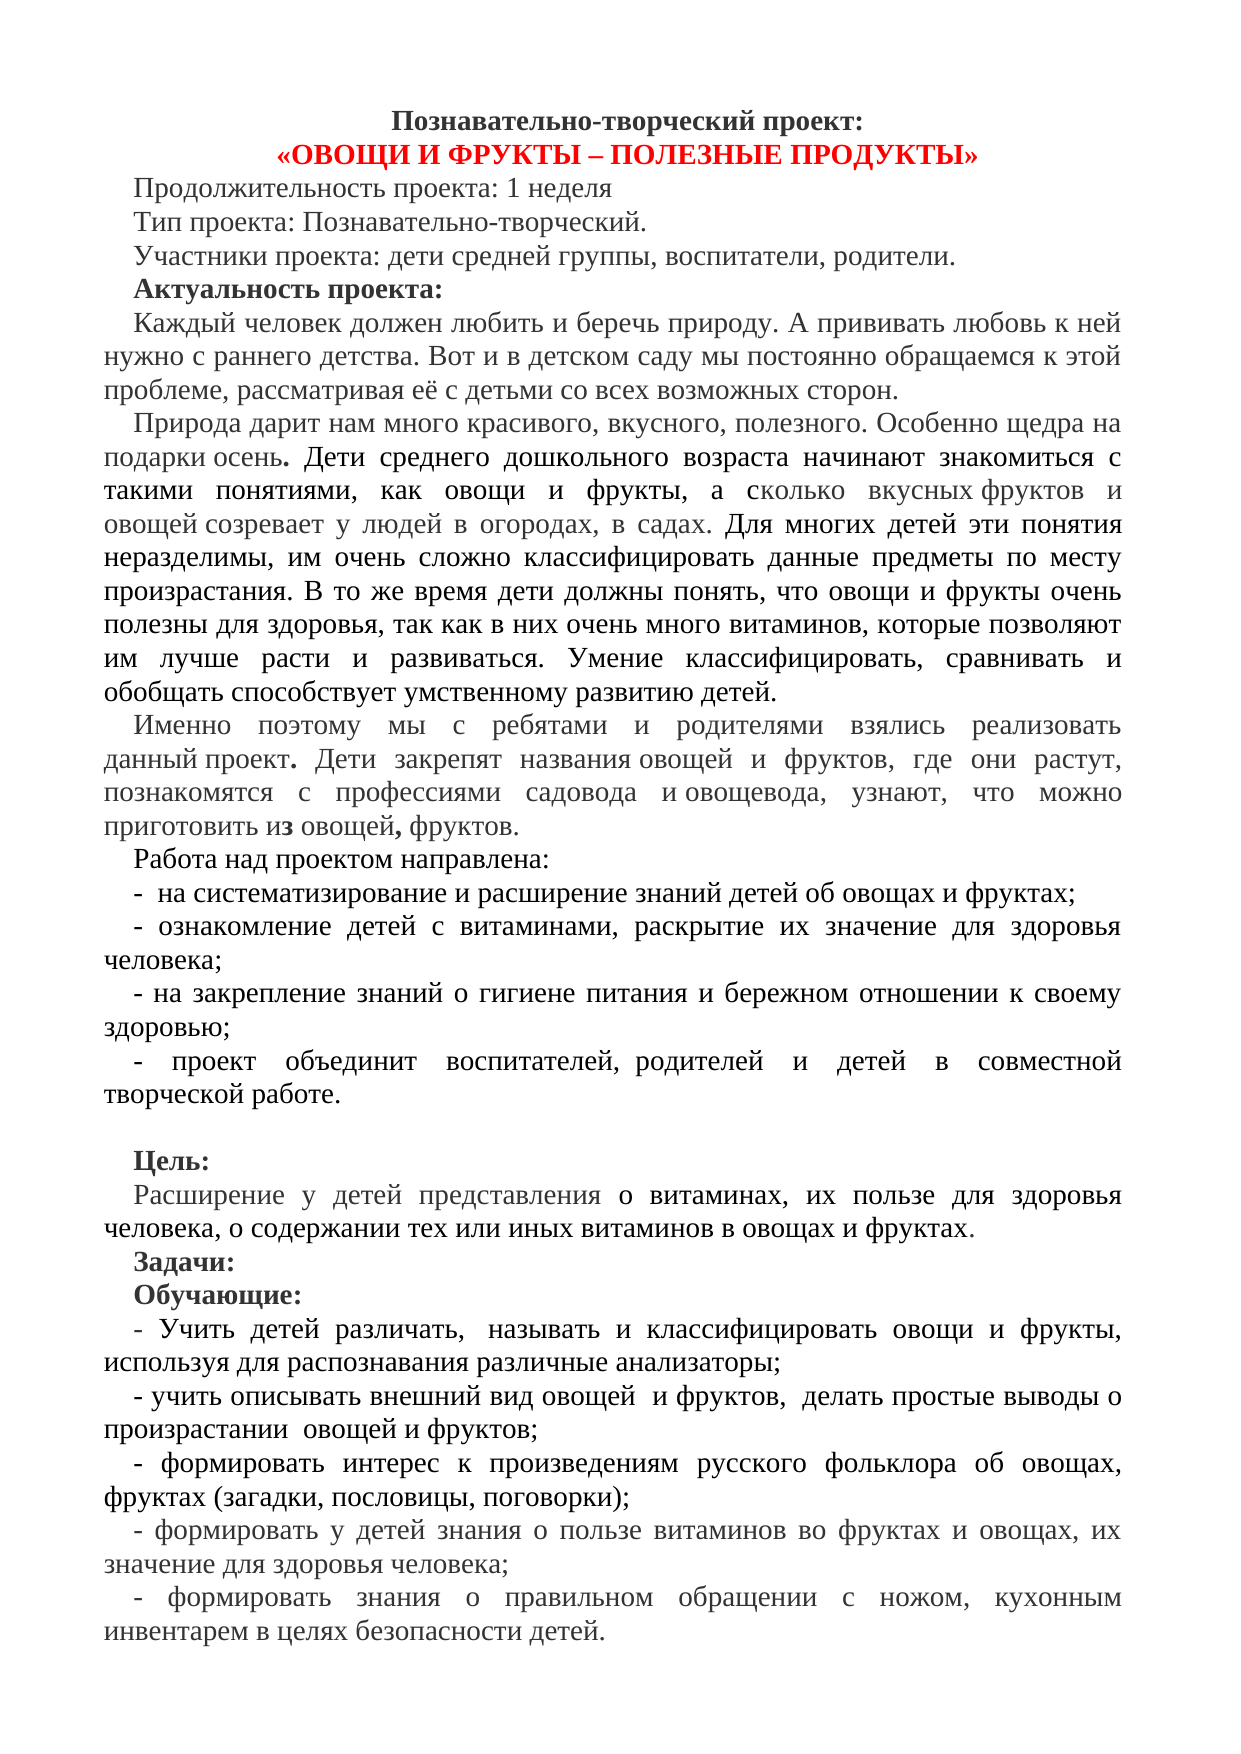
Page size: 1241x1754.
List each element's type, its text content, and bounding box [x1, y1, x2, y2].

text Обучающие: [103, 1277, 1122, 1311]
text Тип проекта: Познавательно-творческий. [103, 204, 1122, 238]
text - формировать интерес к произведениям русского фольклора об овощах, фруктах (загадки, пословицы, поговорки); [103, 1445, 1122, 1512]
text Именно поэтому мы с ребятами и родителями взялись реализовать данный проект. Дети закрепят названия овощей и фруктов, где они растут, познакомятся с профессиями садовода и овощевода, узнают, что можно приготовить из овощей, фруктов. [103, 707, 1122, 841]
text Познавательно-творческий проект: [103, 103, 1152, 137]
text - на закрепление знаний о гигиене питания и бережном отношении к своему здоровью; [103, 976, 1122, 1043]
text Участники проекта: дети средней группы, воспитатели, родители. [103, 238, 1122, 271]
text - формировать у детей знания о пользе витаминов во фруктах и овощах, их значение для здоровья человека; [103, 1512, 1122, 1579]
text Работа над проектом направлена: [103, 841, 1122, 875]
text Задачи: [103, 1244, 1122, 1277]
text - Учить детей различать, называть и классифицировать овощи и фрукты, используя для распознавания различные анализаторы; [103, 1311, 1122, 1378]
text - ознакомление детей с витаминами, раскрытие их значение для здоровья человека; [103, 908, 1122, 976]
text - проект объединит воспитателей, родителей и детей в совместной творческой работе. [103, 1043, 1122, 1110]
text Актуальность проекта: [103, 271, 1122, 305]
text Расширение у детей представления о витаминах, их пользе для здоровья человека, о содержании тех или иных витаминов в овощах и фруктах. [103, 1177, 1122, 1244]
text «ОВОЩИ И ФРУКТЫ – ПОЛЕЗНЫЕ ПРОДУКТЫ» [103, 137, 1152, 171]
text Каждый человек должен любить и беречь природу. А прививать любовь к ней нужно с раннего детства. Вот и в детском саду мы постоянно обращаемся к этой проблеме, рассматривая её с детьми со всех возможных сторон. [103, 305, 1122, 405]
text Продолжительность проекта: 1 неделя [103, 171, 1122, 204]
text Природа дарит нам много красивого, вкусного, полезного. Особенно щедра на подарки осень. Дети среднего дошкольного возраста начинают знакомиться с такими понятиями, как овощи и фрукты, а сколько вкусных фруктов и овощей созревает у людей в огородах, в садах. Для многих детей эти понятия неразделимы, им очень сложно классифицировать данные предметы по месту произрастания. В то же время дети должны понять, что овощи и фрукты очень полезны для здоровья, так как в них очень много витаминов, которые позволяют им лучше расти и развиваться. Умение классифицировать, сравнивать и обобщать способствует умственному развитию детей. [103, 405, 1122, 707]
text - на систематизирование и расширение знаний детей об овощах и фруктах; [103, 875, 1122, 908]
text - учить описывать внешний вид овощей и фруктов, делать простые выводы о произрастании овощей и фруктов; [103, 1378, 1122, 1445]
text - формировать знания о правильном обращении с ножом, кухонным инвентарем в целях безопасности детей. [103, 1579, 1122, 1646]
text Цель: [103, 1143, 1122, 1177]
